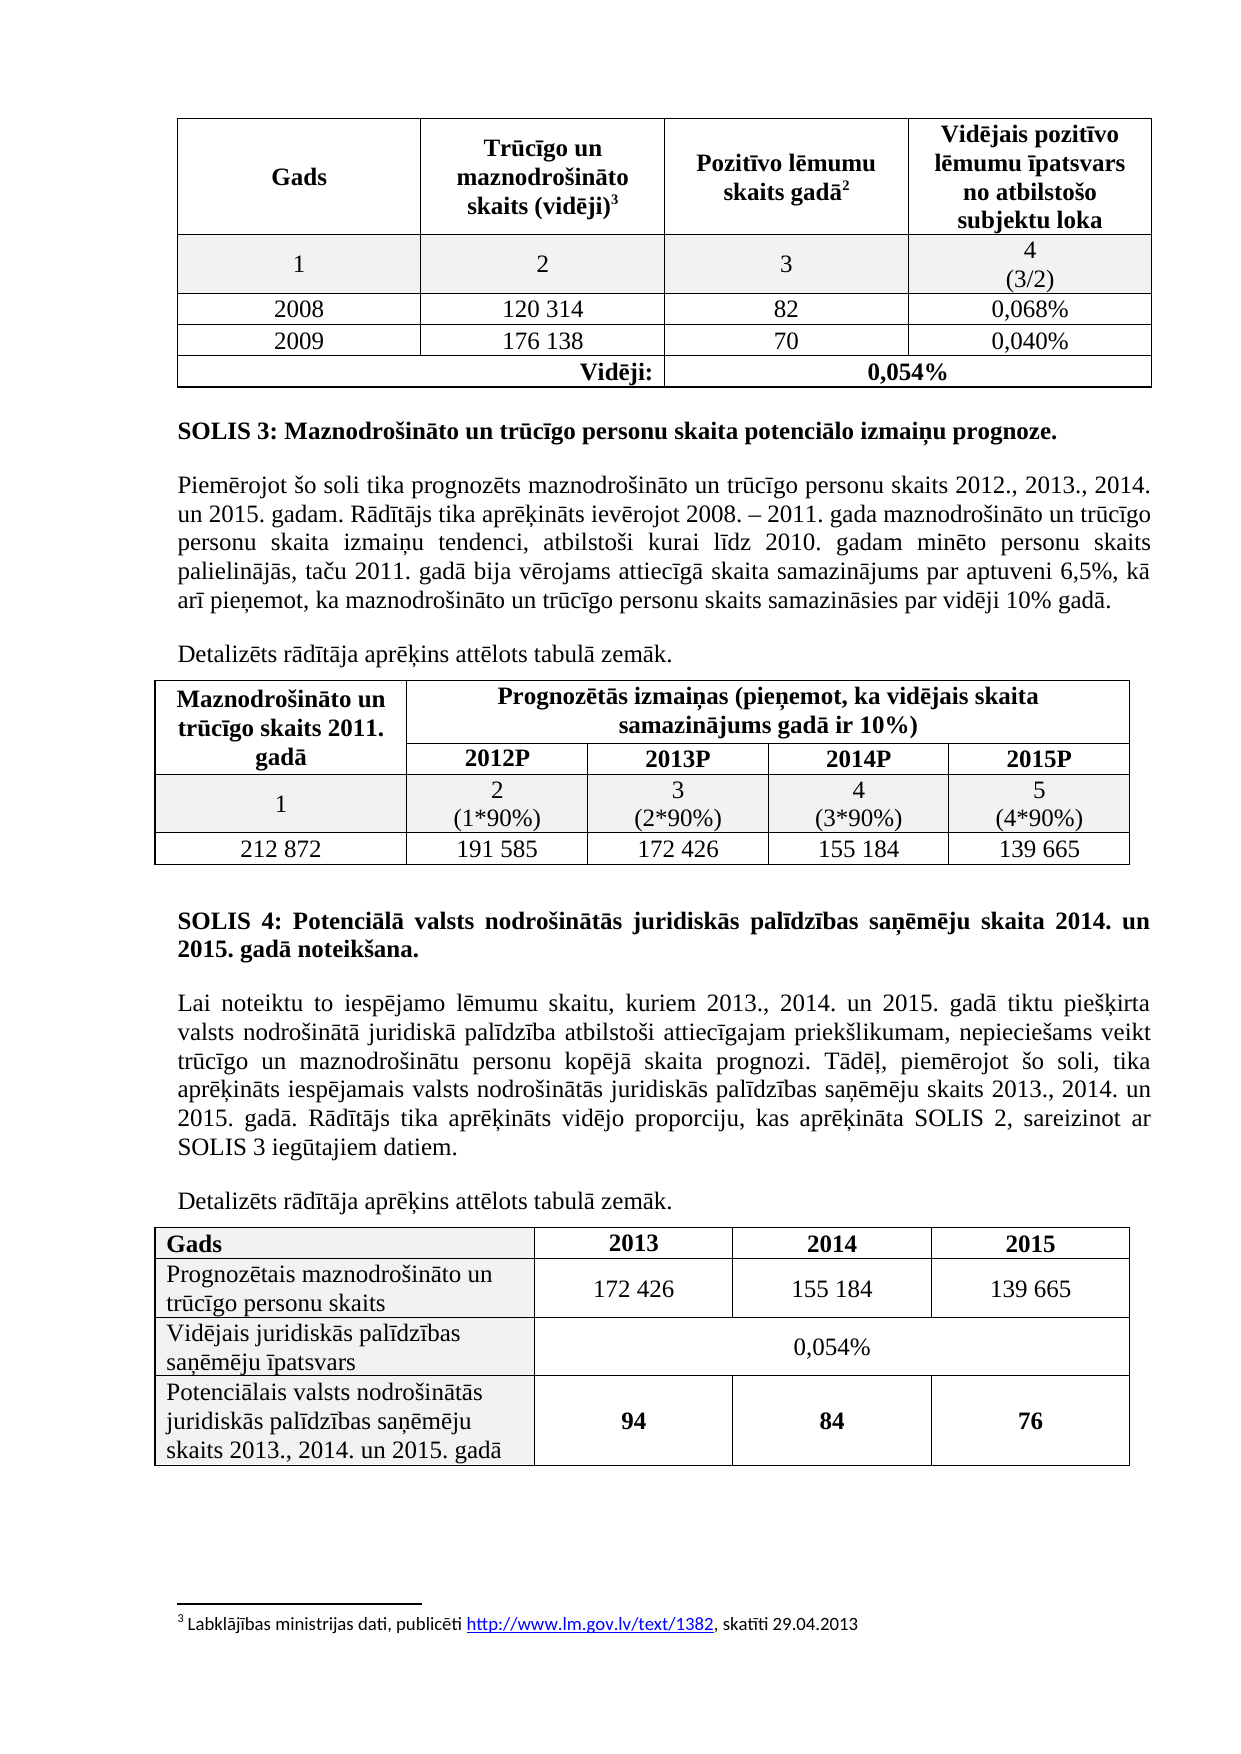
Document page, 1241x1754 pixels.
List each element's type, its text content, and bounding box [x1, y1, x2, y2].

table_header Prognozētās izmaiņas (pieņemot, ka vidējais skaita samazinājums gadā ir 10%) [407, 681, 1129, 742]
table_cell 155 184 [769, 833, 948, 863]
table_cell 139 665 [949, 833, 1129, 863]
table_cell 2015P [949, 744, 1129, 774]
table_cell 2012P [407, 744, 587, 774]
table_cell Potenciālais valsts nodrošinātās juridiskās palīdzības saņēmēju skaits 2013., 2014. un 2015. gadā [156, 1376, 534, 1464]
table_header Vidējais pozitīvo lēmumu īpatsvars no atbilstošo subjektu loka [909, 119, 1151, 234]
text Lai noteiktu to iespējamo lēmumu skaitu, kuriem 2013., 2014. un 2015. gadā tiktu piešķirta valsts nodrošinātā juridiskā palīdzība atbilstoši attiecīgajam priekšlikumam, nepieciešams veikt trūcīgo un maznodrošinātu personu kopējā skaita prognozi. Tādēļ, piemērojot šo soli, tika aprēķināts iespējamais valsts nodrošinātās juridiskās palīdzības saņēmēju skaits 2013., 2014. un 2015. gadā. Rādītājs tika aprēķināts vidējo proporciju, kas aprēķināta SOLIS 2, sareizinot ar SOLIS 3 iegūtajiem datiem. [177, 988, 1152, 1161]
table_cell 172 426 [588, 833, 768, 863]
table_cell Vidēji: [178, 356, 664, 386]
text Detalizēts rādītāja aprēķins attēlots tabulā zemāk. [177, 1186, 1152, 1214]
table_header Gads [178, 119, 420, 234]
text SOLIS 3: Maznodrošināto un trūcīgo personu skaita potenciālo izmaiņu prognoze. [177, 416, 1152, 445]
table_cell 3 [665, 235, 908, 293]
text SOLIS 4: Potenciālā valsts nodrošinātās juridiskās palīdzības saņēmēju skaita 2014. un 2015. gadā noteikšana. [177, 906, 1152, 963]
table_cell 2008 [178, 294, 420, 324]
table_cell 2 (1*90%) [407, 775, 587, 832]
table_cell 3 (2*90%) [588, 775, 768, 832]
table_header Trūcīgo un maznodrošināto skaits (vidēji) [421, 119, 664, 234]
table_cell 139 665 [932, 1259, 1129, 1317]
table_cell 2014P [769, 744, 948, 774]
table_cell 0,040% [909, 325, 1151, 355]
table_header Gads [156, 1228, 534, 1258]
table_cell 176 138 [421, 325, 664, 355]
table_cell Prognozētais maznodrošināto un trūcīgo personu skaits [156, 1259, 534, 1317]
table_cell 84 [733, 1376, 931, 1464]
table_cell 2 [421, 235, 664, 293]
text Detalizēts rādītāja aprēķins attēlots tabulā zemāk. [177, 639, 1152, 667]
table_cell 2009 [178, 325, 420, 355]
table_header 2014 [733, 1228, 931, 1258]
table_cell 76 [932, 1376, 1129, 1464]
table_cell 191 585 [407, 833, 587, 863]
table_cell 172 426 [535, 1259, 732, 1317]
table_cell 120 314 [421, 294, 664, 324]
table_cell 0,054% [665, 356, 1151, 386]
table_cell 5 (4*90%) [949, 775, 1129, 832]
table_header Maznodrošināto un trūcīgo skaits 2011. gadā [156, 681, 406, 774]
table_cell 1 [178, 235, 420, 293]
table_cell 4 (3*90%) [769, 775, 948, 832]
text Piemērojot šo soli tika prognozēts maznodrošināto un trūcīgo personu skaits 2012., 2013., 2014. un 2015. gadam. Rādītājs tika aprēķināts ievērojot 2008. – 2011. gada maznodrošināto un trūcīgo personu skaita izmaiņu tendenci, atbilstoši kurai līdz 2010. gadam minēto personu skaits palielinājās, taču 2011. gadā bija vērojams attiecīgā skaita samazinājums par aptuveni 6,5%, kā arī pieņemot, ka maznodrošināto un trūcīgo personu skaits samazināsies par vidēji 10% gadā. [177, 470, 1152, 614]
table_cell 82 [665, 294, 908, 324]
table_header Pozitīvo lēmumu skaits gadā2 [665, 119, 908, 234]
table_cell 2013P [588, 744, 768, 774]
table_cell 0,054% [535, 1318, 1129, 1375]
table_cell 0,068% [909, 294, 1151, 324]
table_cell 70 [665, 325, 908, 355]
table_cell 1 [156, 775, 406, 832]
table_header 2015 [932, 1228, 1129, 1258]
table_cell Vidējais juridiskās palīdzības saņēmēju īpatsvars [156, 1318, 534, 1375]
table_cell 94 [535, 1376, 732, 1464]
table_cell 4 (3/2) [909, 235, 1151, 293]
table_cell 212 872 [156, 833, 406, 863]
table_header 2013 [535, 1228, 732, 1258]
table_cell 155 184 [733, 1259, 931, 1317]
